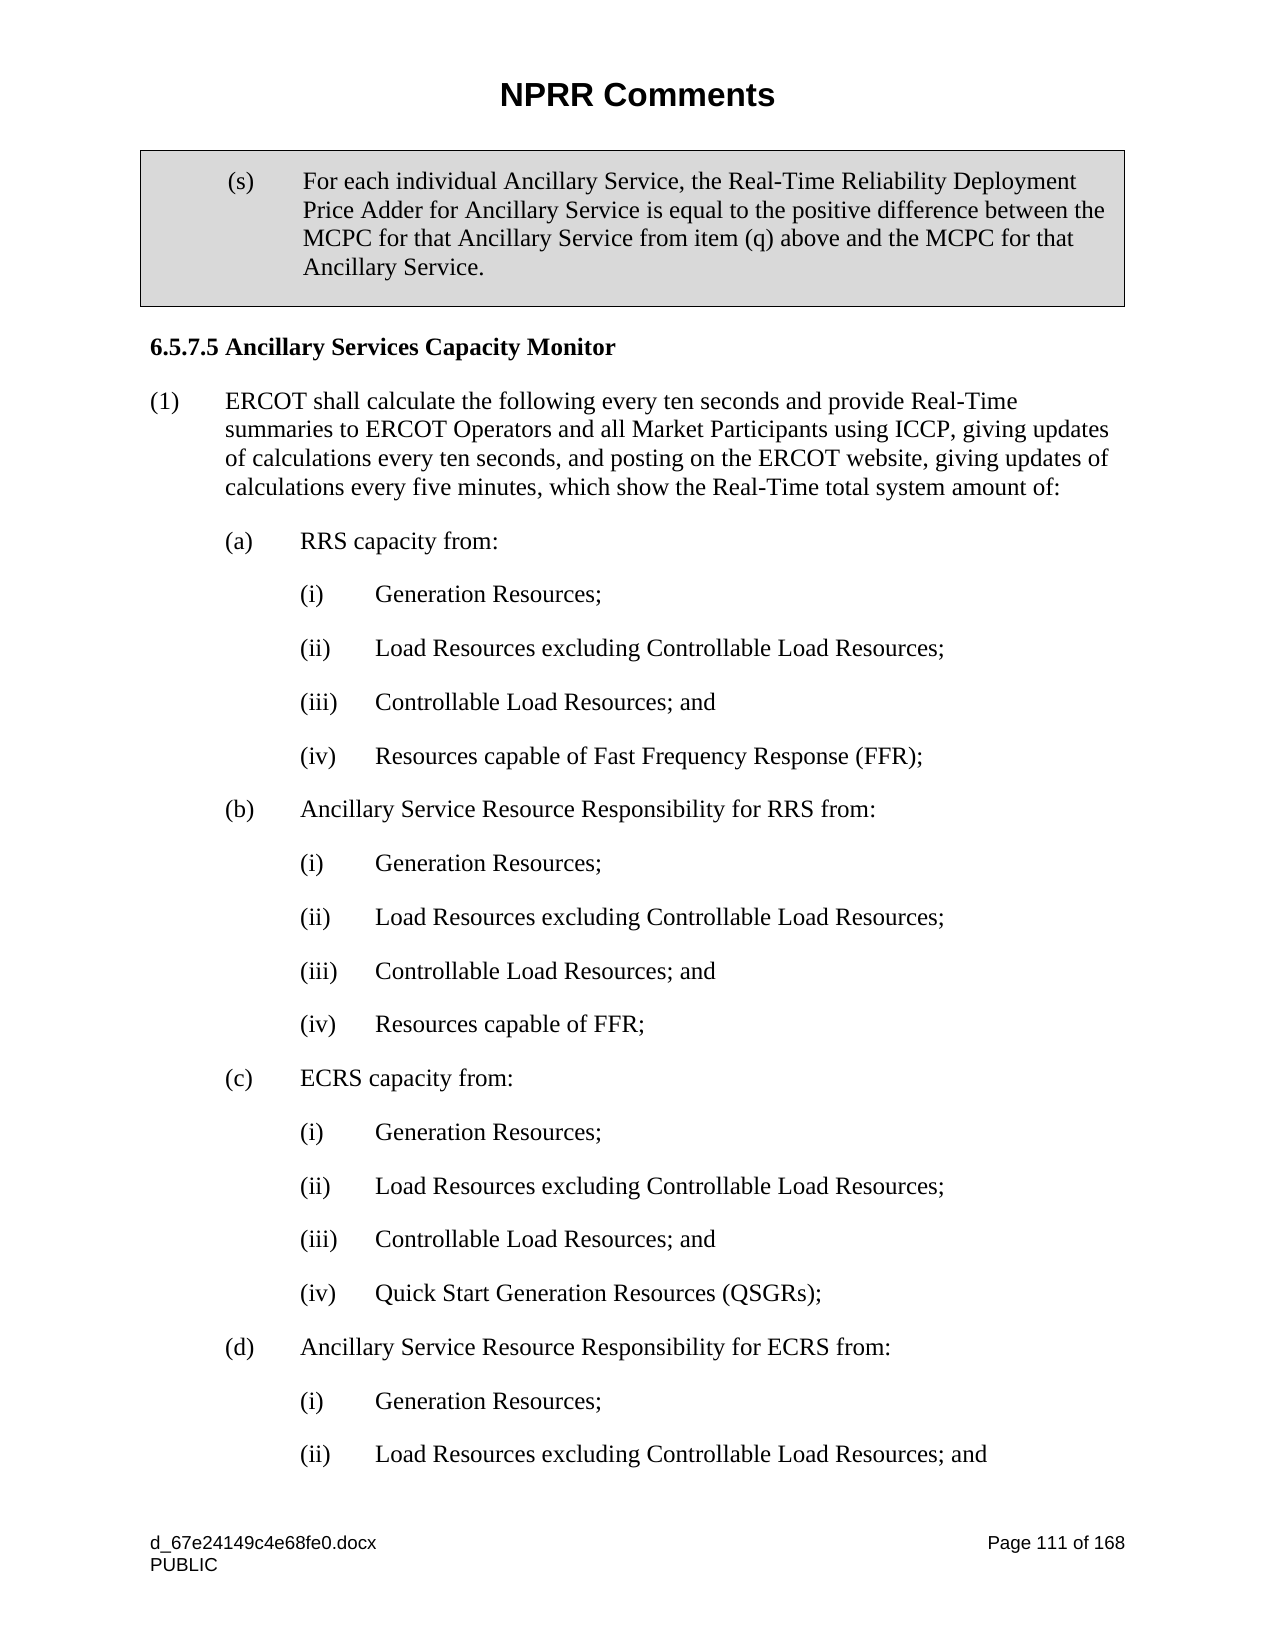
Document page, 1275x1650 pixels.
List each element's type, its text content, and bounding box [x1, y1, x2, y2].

text (c) ECRS capacity from: [225, 1063, 1125, 1092]
text (ii) Load Resources excluding Controllable Load Resources; [300, 633, 1125, 662]
text (d) Ancillary Service Resource Responsibility for ECRS from: [225, 1332, 1125, 1361]
text (iv) Resources capable of FFR; [300, 1009, 1125, 1038]
text (b) Ancillary Service Resource Responsibility for RRS from: [225, 794, 1125, 823]
text (iii) Controllable Load Resources; and [300, 1224, 1125, 1253]
text (i) Generation Resources; [300, 579, 1125, 608]
text (a) RRS capacity from: [225, 526, 1125, 554]
text (1) ERCOT shall calculate the following every ten seconds and provide Real-Time summaries to ERCOT Operators and all Market Participants using ICCP, giving updates of calculations every ten seconds, and posting on the ERCOT website, giving updates of calculations every five minutes, which show the Real-Time total system amount of: [150, 386, 1125, 501]
text 6.5.7.5 Ancillary Services Capacity Monitor [150, 332, 1125, 361]
text (ii) Load Resources excluding Controllable Load Resources; [300, 902, 1125, 931]
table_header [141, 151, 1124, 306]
text (i) Generation Resources; [300, 1386, 1125, 1414]
text (iii) Controllable Load Resources; and [300, 687, 1125, 716]
text (iii) Controllable Load Resources; and [300, 956, 1125, 984]
text (iv) Quick Start Generation Resources (QSGRs); [300, 1278, 1125, 1307]
text (ii) Load Resources excluding Controllable Load Resources; and [300, 1439, 1125, 1468]
text (i) Generation Resources; [300, 1117, 1125, 1146]
text (i) Generation Resources; [300, 848, 1125, 877]
text (iv) Resources capable of Fast Frequency Response (FFR); [300, 741, 1125, 769]
text (ii) Load Resources excluding Controllable Load Resources; [300, 1171, 1125, 1199]
